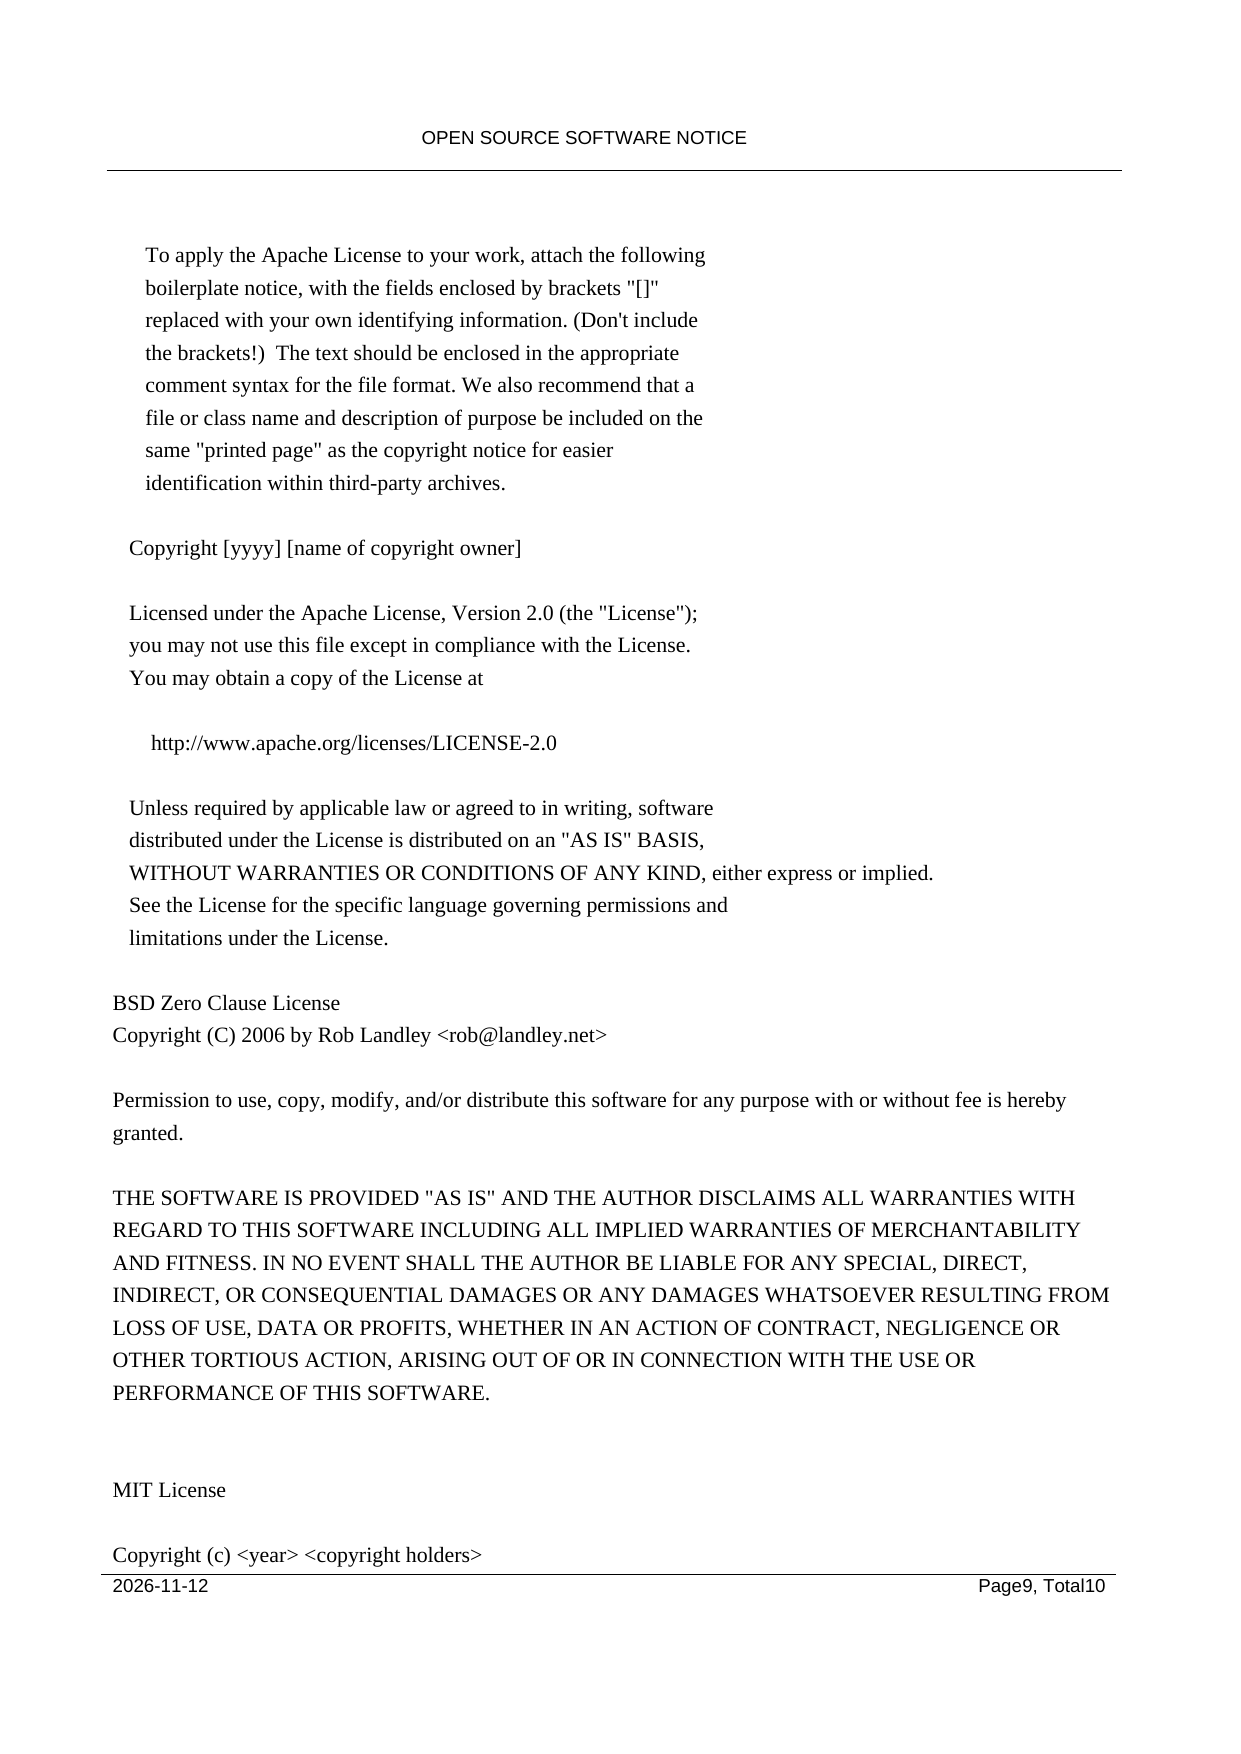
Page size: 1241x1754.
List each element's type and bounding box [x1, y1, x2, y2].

text [112, 206, 1128, 1571]
